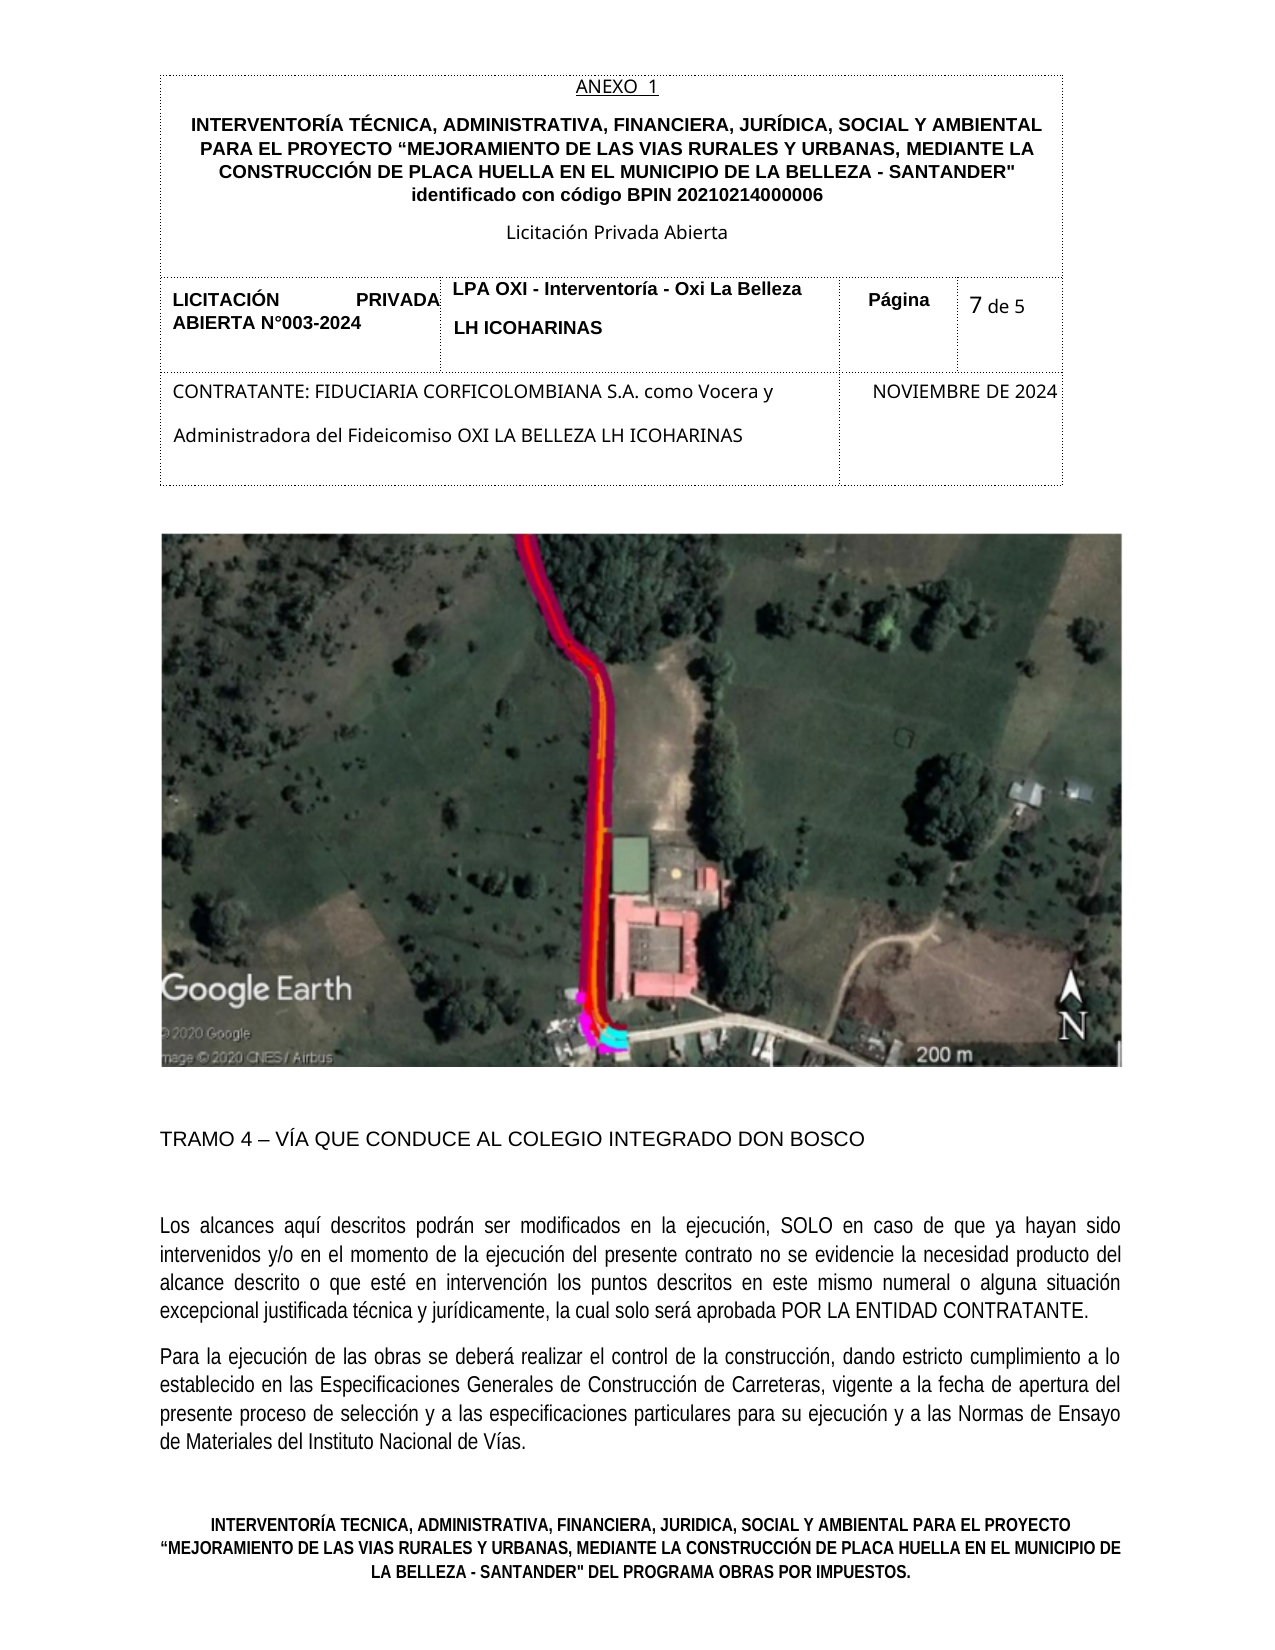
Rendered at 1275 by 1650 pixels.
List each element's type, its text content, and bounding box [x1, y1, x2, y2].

text Los alcances aquí descritos podrán ser modificados en la ejecución, SOLO en caso de que ya hayan sido intervenidos y/o en el momento de la ejecución del presente contrato no se evidencie la necesidad producto del alcance descrito o que esté en intervención los puntos descritos en este mismo numeral o alguna situación excepcional justificada técnica y jurídicamente, la cual solo será aprobada POR LA ENTIDAD CONTRATANTE. [159, 1212, 1122, 1324]
text TRAMO 4 – VÍA QUE CONDUCE AL COLEGIO INTEGRADO DON BOSCO [159, 1127, 1122, 1151]
text Para la ejecución de las obras se deberá realizar el control de la construcción, dando estricto cumplimiento a lo establecido en las Especificaciones Generales de Construcción de Carreteras, vigente a la fecha de apertura del presente proceso de selección y a las especificaciones particulares para su ejecución y a las Normas de Ensayo de Materiales del Instituto Nacional de Vías. [159, 1343, 1122, 1454]
picture [159, 528, 1123, 1067]
